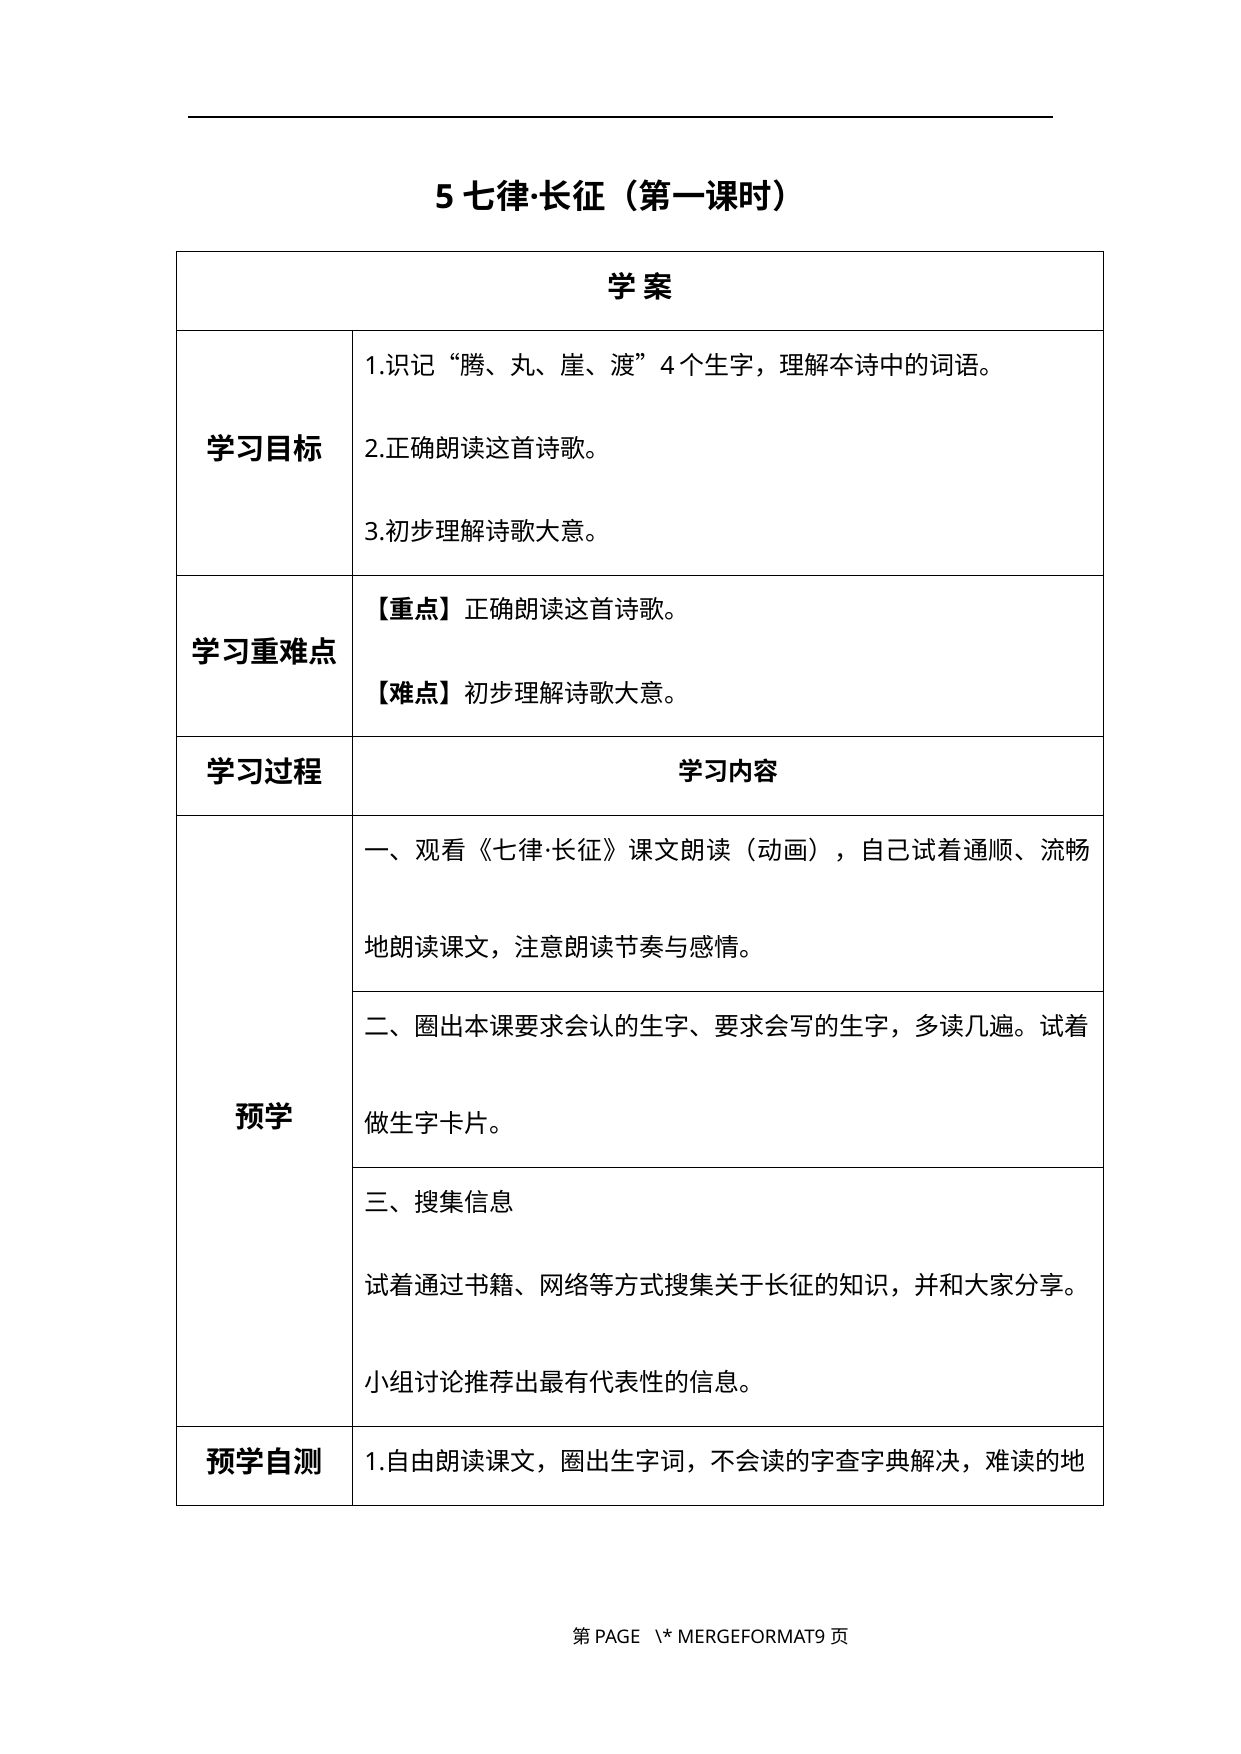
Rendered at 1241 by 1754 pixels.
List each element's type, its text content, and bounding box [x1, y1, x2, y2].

table_cell 【重点】正确朗读这首诗歌。 【难点】初步理解诗歌大意。 [353, 576, 1103, 736]
table_cell 三、搜集信息 试着通过书籍、网络等方式搜集关于长征的知识，并和大家分享。小组讨论推荐出最有代表性的信息。 [353, 1168, 1103, 1426]
table_header 学 案 [177, 252, 1103, 330]
table_cell 学习目标 [177, 331, 352, 574]
table_cell 二、圈出本课要求会认的生字、要求会写的生字，多读几遍。试着做生字卡片。 [353, 992, 1103, 1167]
table_cell 学习内容 [353, 737, 1103, 815]
table_cell 预学自测 [177, 1427, 352, 1504]
text 5 七律·长征（第一课时） [187, 162, 1053, 227]
table_cell 学习重难点 [177, 576, 352, 736]
table_cell 预学 [177, 816, 352, 1426]
table_cell 1.识记“腾、丸、崖、渡”4个生字，理解夲诗中的词语。 2.正确朗读这首诗歌。 3.初步理解诗歌大意。 [353, 331, 1103, 574]
table_cell 学习过程 [177, 737, 352, 815]
table_cell 一、观看《七律·长征》课文朗读（动画），自己试着通顺、流畅地朗读课文，注意朗读节奏与感情。 [353, 816, 1103, 991]
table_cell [353, 1427, 1103, 1504]
